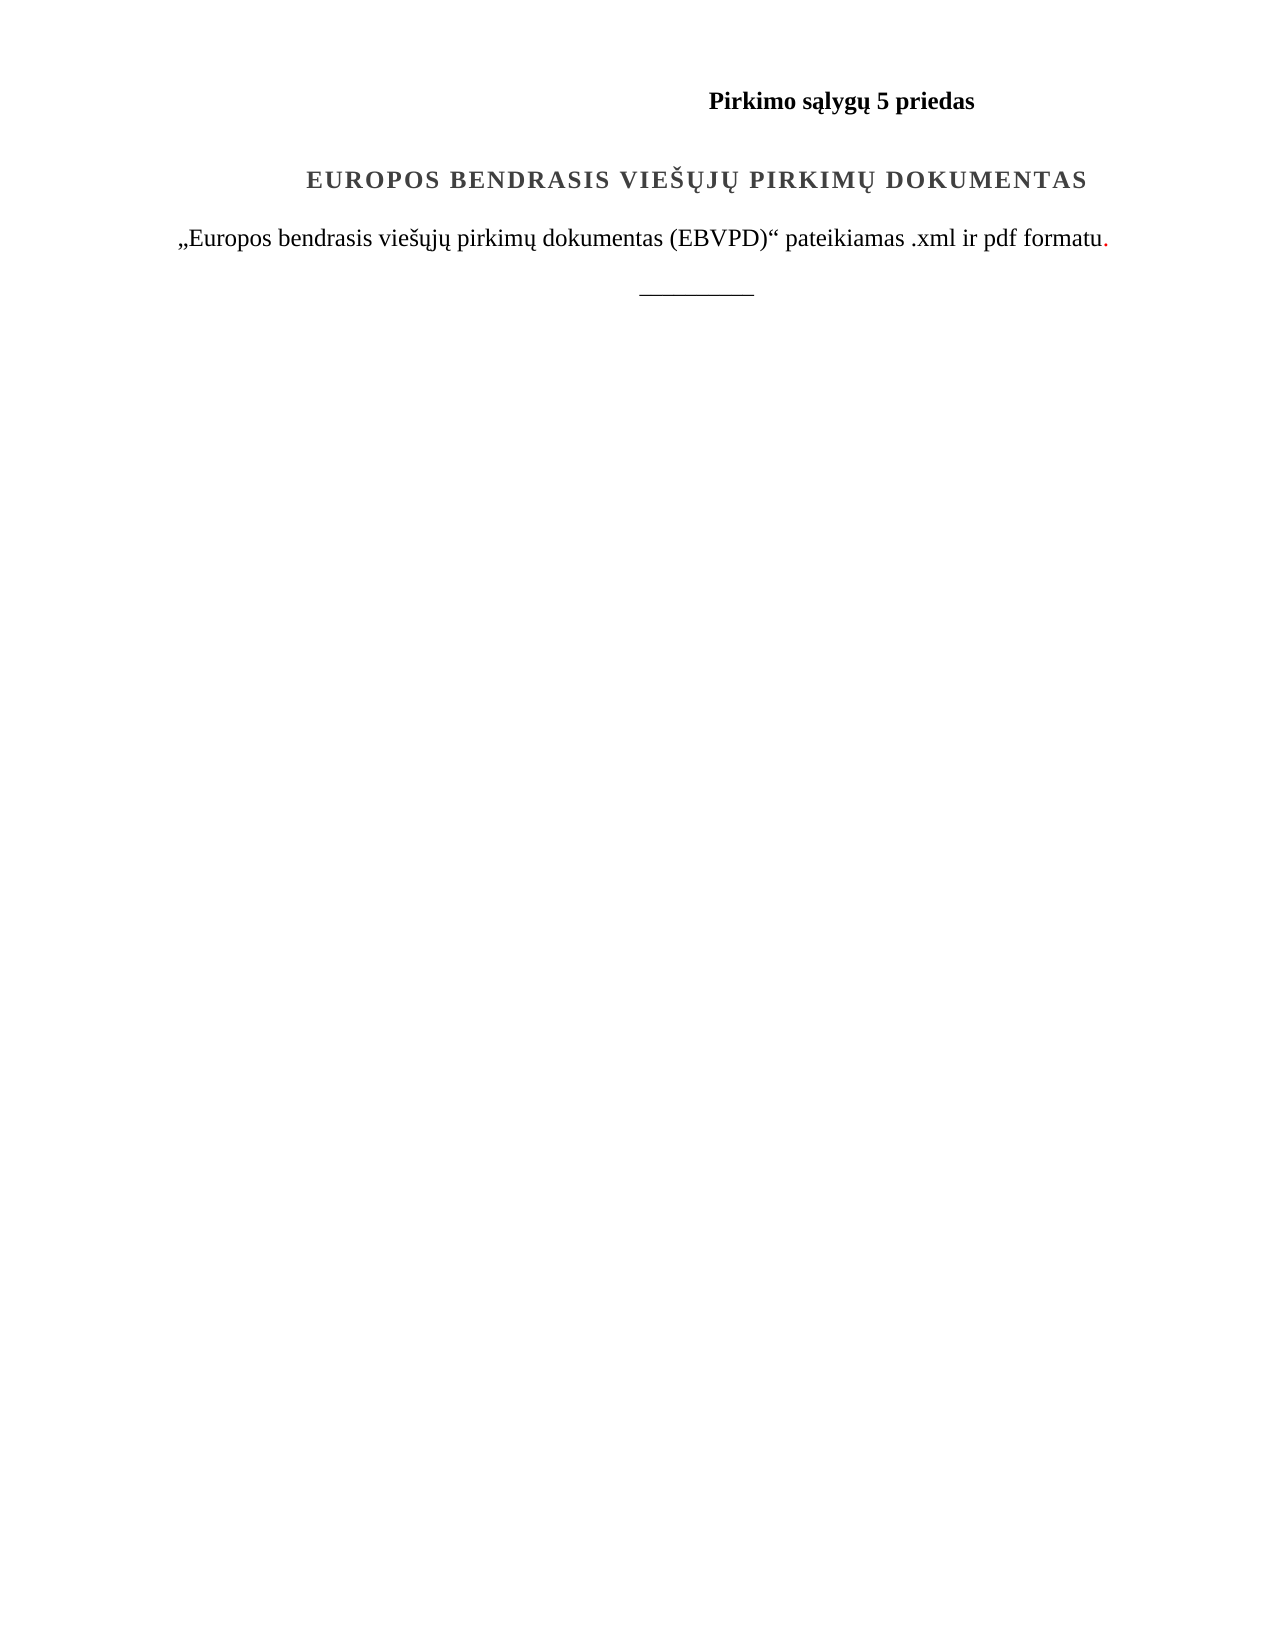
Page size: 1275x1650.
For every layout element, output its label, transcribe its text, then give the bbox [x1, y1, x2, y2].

subtitle EUROPOS BENDRASIS VIEŠŲJŲ PIRKIMŲ DOKUMENTAS [177, 165, 1216, 193]
subtitle Pirkimo sąlygų 5 priedas [709, 86, 1216, 115]
text „Europos bendrasis viešųjų pirkimų dokumentas (EBVPD)“ pateikiamas .xml ir pdf formatu. [177, 223, 1216, 252]
text __________ [177, 272, 1216, 299]
